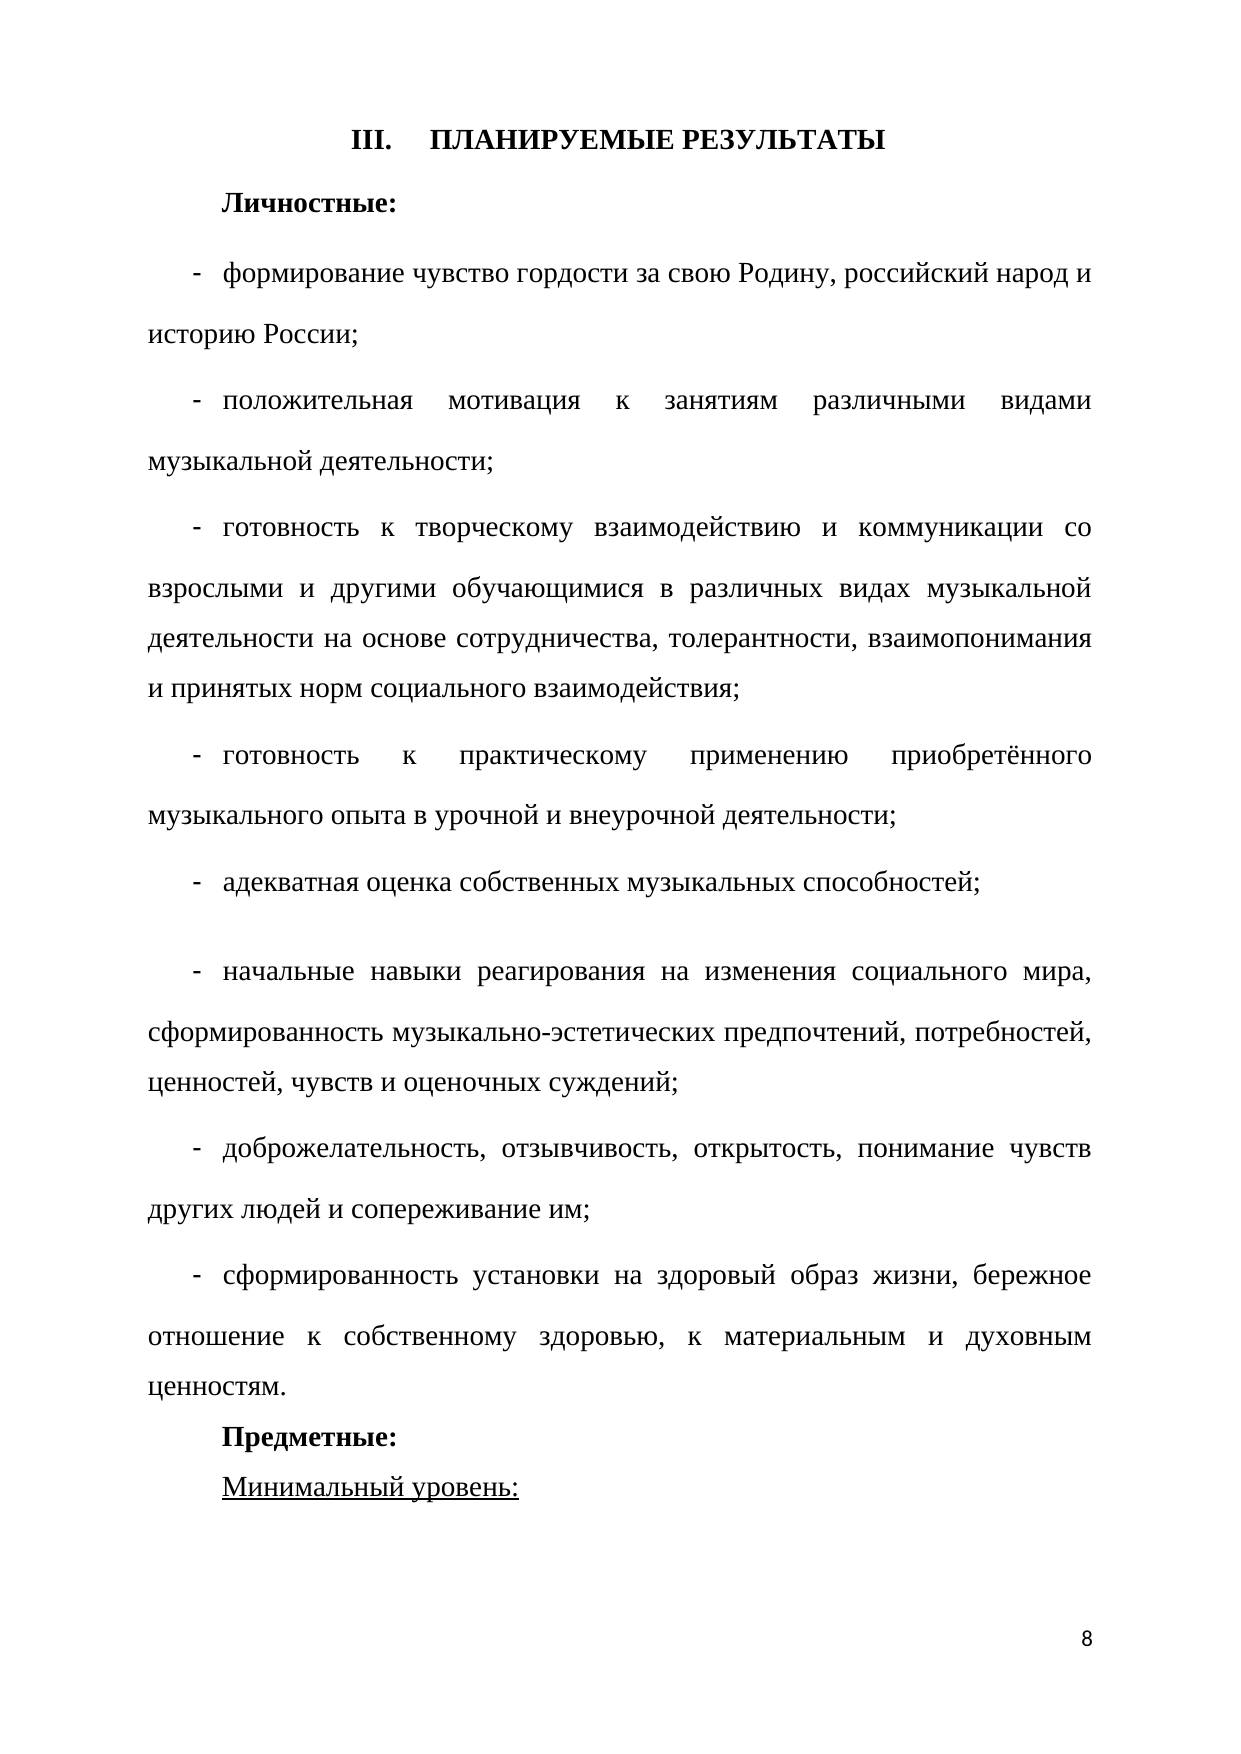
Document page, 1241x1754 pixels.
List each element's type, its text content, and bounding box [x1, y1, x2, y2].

list готовность к практическому применению приобретённого музыкального опыта в урочной и внеурочной деятельности; [148, 721, 1092, 831]
list адекватная оценка собственных музыкальных способностей; [148, 848, 1092, 908]
text Минимальный уровень: [148, 1469, 1092, 1503]
list формирование чувство гордости за свою Родину, российский народ и историю России; [148, 240, 1092, 350]
list начальные навыки реагирования на изменения социального мира, сформированность музыкально-эстетических предпочтений, потребностей, ценностей, чувств и оценочных суждений; [148, 937, 1092, 1098]
text Предметные: [148, 1419, 1092, 1452]
subtitle ПЛАНИРУЕМЫЕ РЕЗУЛЬТАТЫ [185, 122, 1092, 156]
list сформированность установки на здоровый образ жизни, бережное отношение к собственному здоровью, к материальным и духовным ценностям. [148, 1242, 1092, 1402]
list доброжелательность, отзывчивость, открытость, понимание чувств других людей и сопереживание им; [148, 1115, 1092, 1225]
list готовность к творческому взаимодействию и коммуникации со взрослыми и другими обучающимися в различных видах музыкальной деятельности на основе сотрудничества, толерантности, взаимопонимания и принятых норм социального взаимодействия; [148, 493, 1092, 704]
list положительная мотивация к занятиям различными видами музыкальной деятельности; [148, 367, 1092, 477]
text Личностные: [148, 185, 1092, 219]
